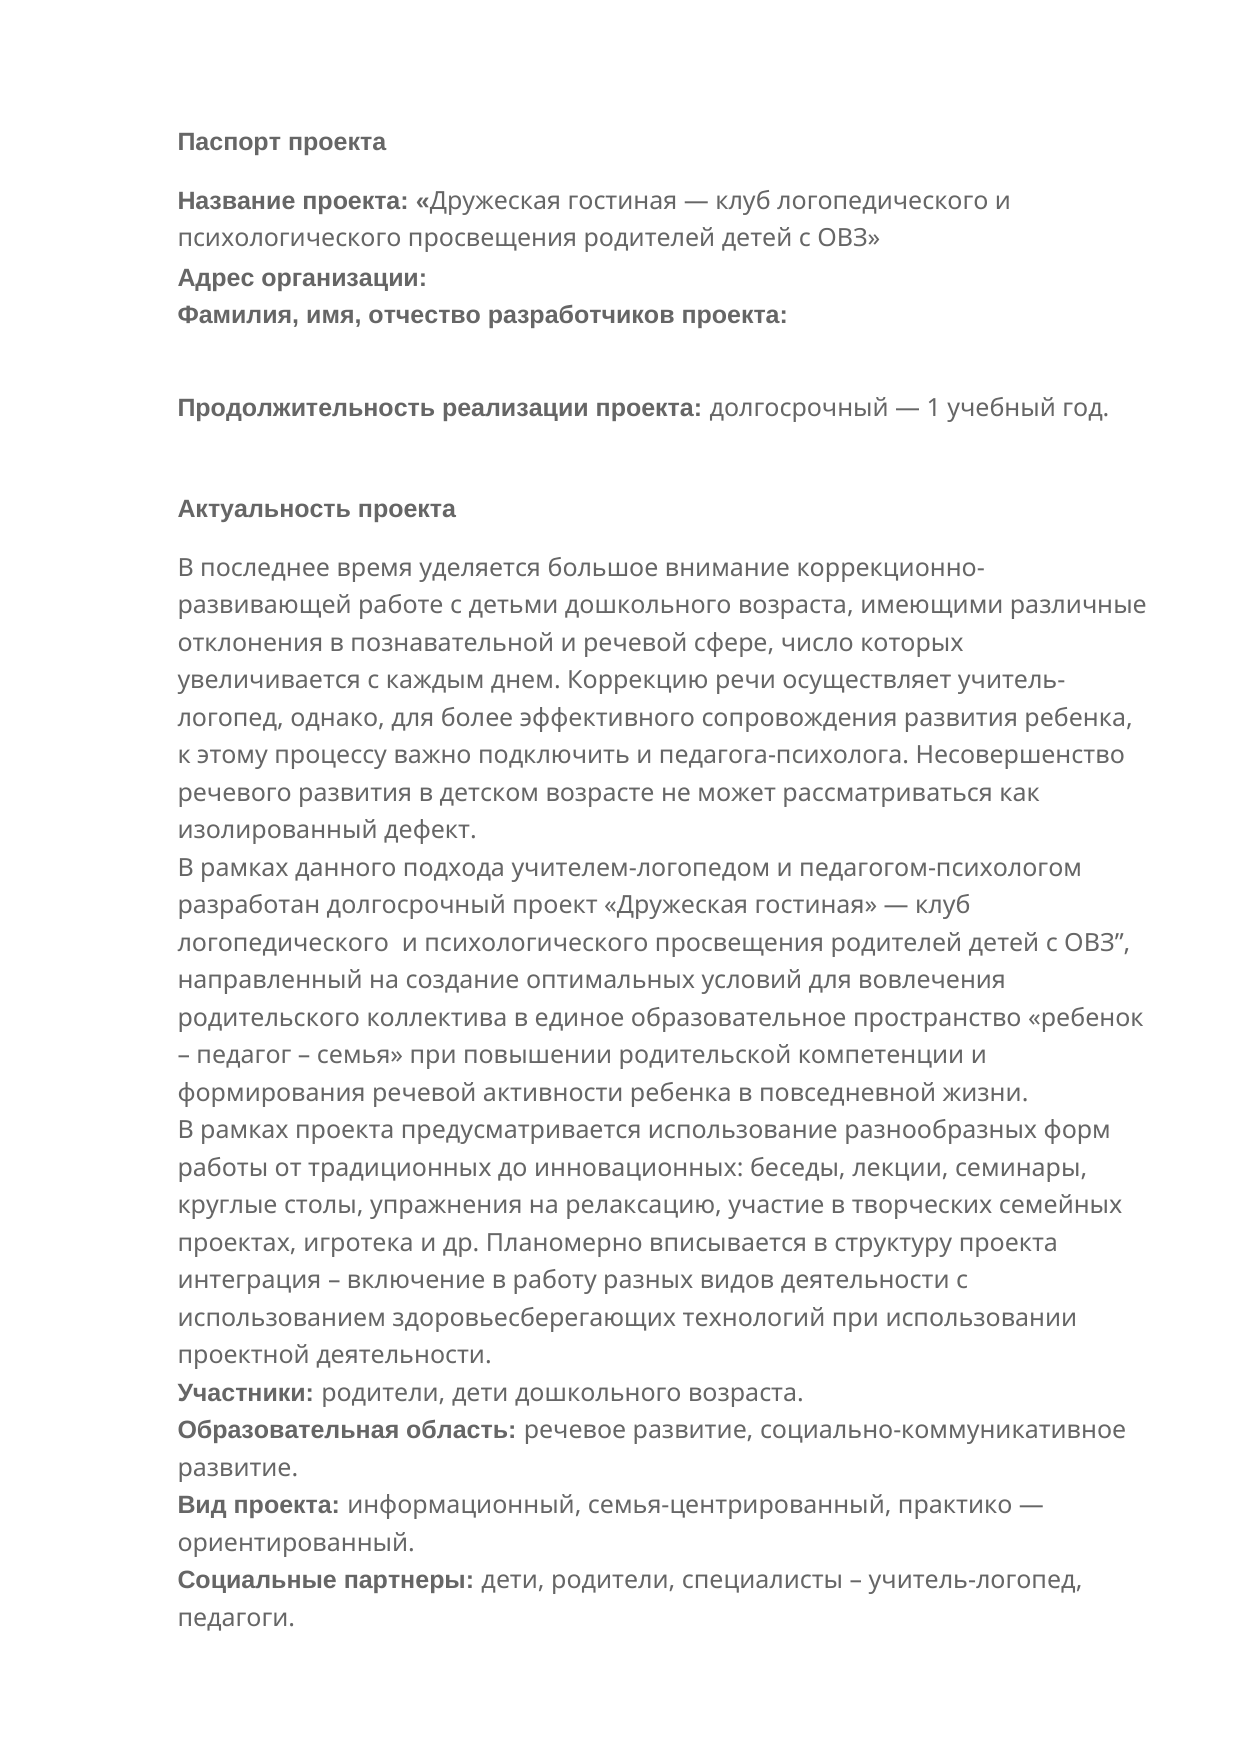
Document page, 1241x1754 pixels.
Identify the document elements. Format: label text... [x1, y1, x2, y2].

text Паспорт проекта [177, 118, 1152, 156]
text В последнее время уделяется большое внимание коррекционно-развивающей работе с детьми дошкольного возраста, имеющими различные отклонения в познавательной и речевой сфере, число которых увеличивается с каждым днем. Коррекцию речи осуществляет учитель-логопед, однако, для более эффективного сопровождения развития ребенка, к этому процессу важно подключить и педагога-психолога. Несовершенство речевого развития в детском возрасте не может рассматриваться как изолированный дефект. [177, 546, 1152, 846]
text Название проекта: «Дружеская гостиная — клуб логопедического и психологического просвещения родителей детей с ОВЗ» [177, 179, 1152, 254]
text Фамилия, имя, отчество разработчиков проекта: [177, 292, 1152, 329]
text Актуальность проекта [177, 485, 1152, 522]
text Социальные партнеры: дети, родители, специалисты – учитель-логопед, педагоги. [177, 1558, 1152, 1633]
text Образовательная область: речевое развитие, социально-коммуникативное развитие. [177, 1408, 1152, 1483]
text В рамках данного подхода учителем-логопедом и педагогом-психологом разработан долгосрочный проект «Дружеская гостиная» — клуб логопедического и психологического просвещения родителей детей с ОВЗ”, направленный на создание оптимальных условий для вовлечения родительского коллектива в единое образовательное пространство «ребенок – педагог – семья» при повышении родительской компетенции и формирования речевой активности ребенка в повседневной жизни. [177, 846, 1152, 1108]
text Продолжительность реализации проекта: долгосрочный — 1 учебный год. [177, 387, 1152, 424]
text Участники: родители, дети дошкольного возраста. [177, 1371, 1152, 1408]
text Адрес организации: [177, 254, 1152, 292]
text В рамках проекта предусматривается использование разнообразных форм работы от традиционных до инновационных: беседы, лекции, семинары, круглые столы, упражнения на релаксацию, участие в творческих семейных проектах, игротека и др. Планомерно вписывается в структуру проекта интеграция – включение в работу разных видов деятельности с использованием здоровьесберегающих технологий при использовании проектной деятельности. [177, 1108, 1152, 1371]
text Вид проекта: информационный, семья-центрированный, практико — ориентированный. [177, 1483, 1152, 1558]
